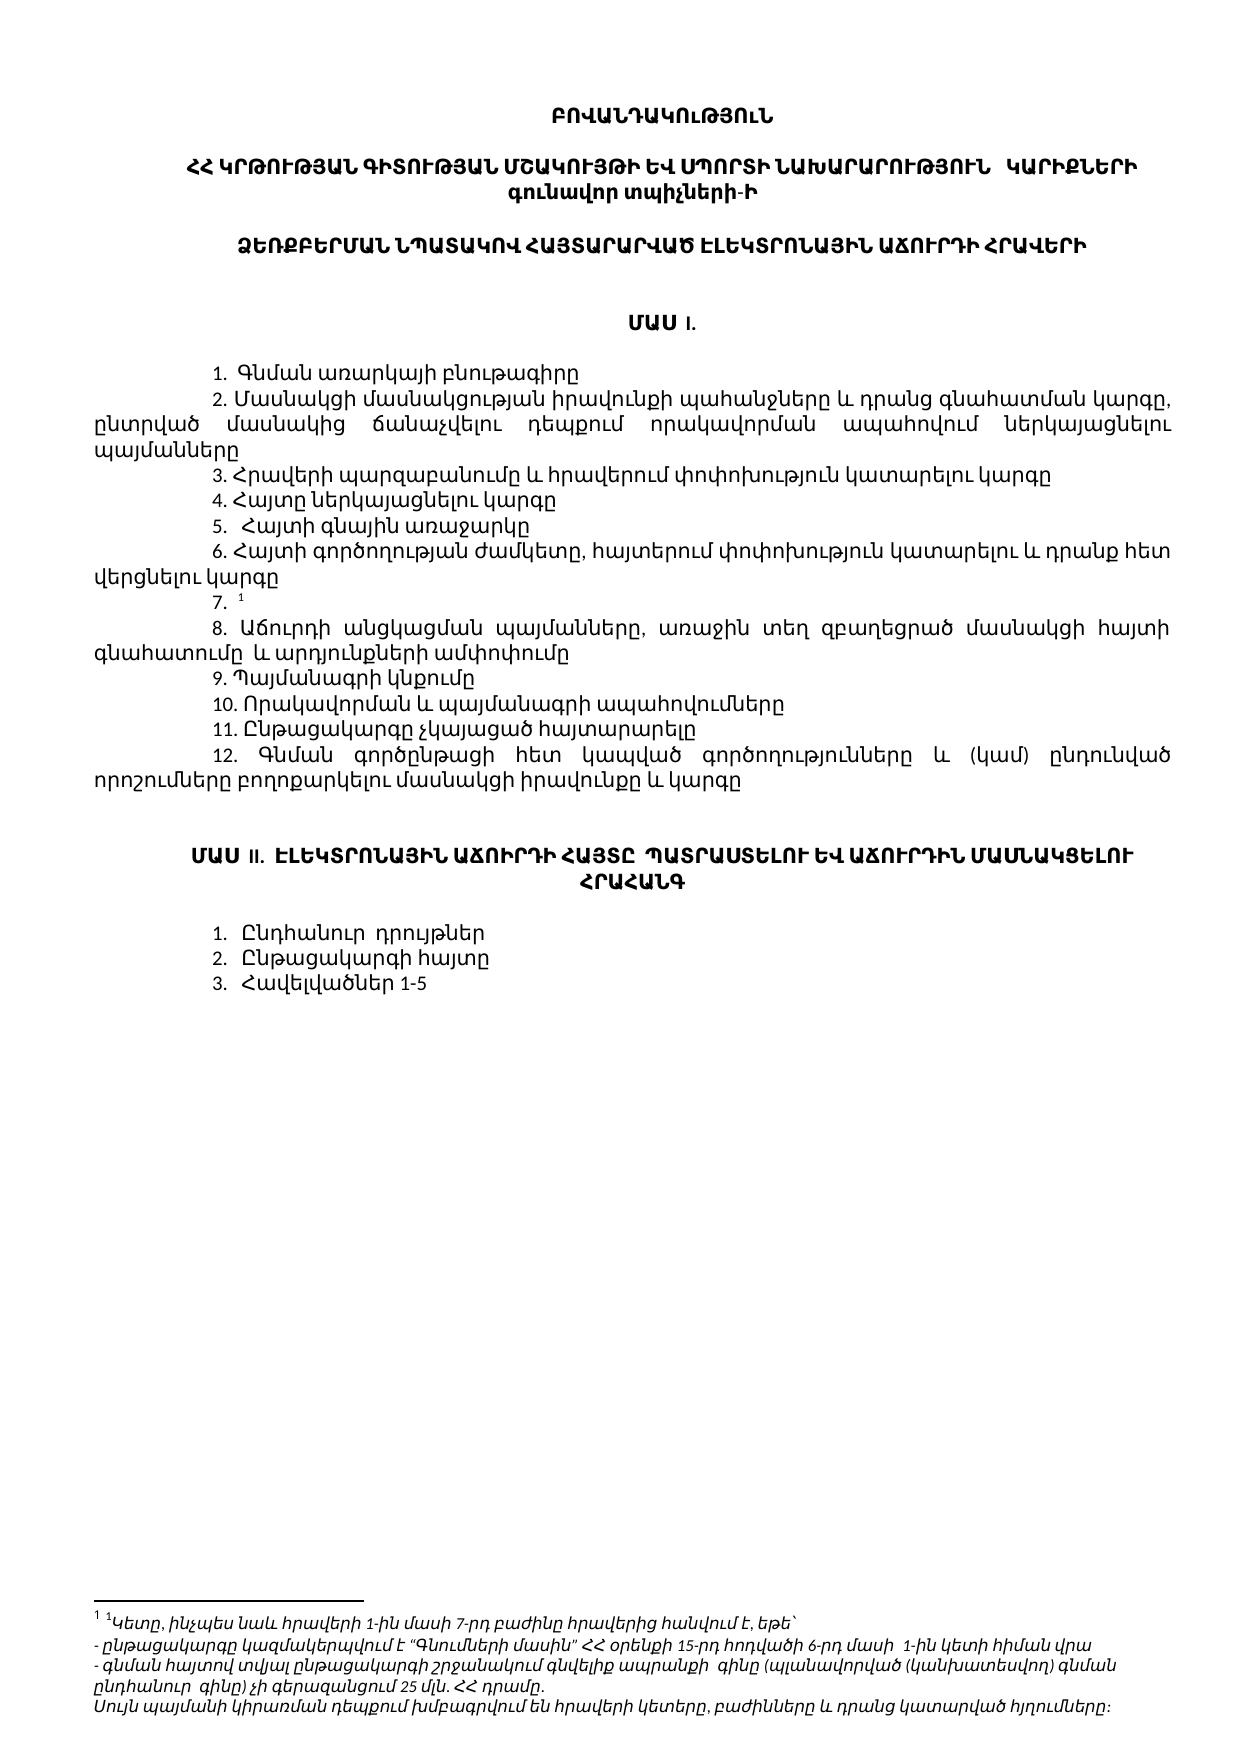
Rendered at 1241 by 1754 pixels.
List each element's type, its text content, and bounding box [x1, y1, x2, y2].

text ՄԱՍ I. [94, 310, 1171, 335]
text 6. Հայտի գործողության ժամկետը, հայտերում փոփոխություն կատարելու և դրանք հետ վերցնելու կարգը [94, 538, 1171, 589]
text ՀՀ ԿՐԹՈՒԹՅԱՆ ԳԻՏՈՒԹՅԱՆ ՄՇԱԿՈՒՅԹԻ ԵՎ ՍՊՈՐՏԻ ՆԱԽԱՐԱՐՈՒԹՅՈՒՆ ԿԱՐԻՔՆԵՐԻ գունավոր տպիչների-Ի [94, 154, 1171, 205]
text 2. Մասնակցի մասնակցության իրավունքի պահանջները և դրանց գնահատման կարգը, ընտրված մասնակից ճանաչվելու դեպքում որակավորման ապահովում ներկայացնելու պայմանները [94, 386, 1171, 462]
text 4. Հայտը ներկայացնելու կարգը [94, 488, 1171, 513]
text 1. Ընդհանուր դրույթներ [94, 920, 1171, 945]
text 10. Որակավորման և պայմանագրի ապահովումները [94, 691, 1171, 716]
text 5. Հայտի գնային առաջարկը [94, 513, 1171, 538]
text 1. Գնման առարկայի բնութագիրը [94, 361, 1171, 386]
text ԲՈՎԱՆԴԱԿՈւԹՅՈւՆ [94, 103, 1171, 128]
text 2. Ընթացակարգի հայտը [94, 945, 1171, 971]
text ՁԵՌՔԲԵՐՄԱՆ ՆՊԱՏԱԿՈՎ ՀԱՅՏԱՐԱՐՎԱԾ ԷԼԵԿՏՐՈՆԱՅԻՆ ԱՃՈՒՐԴԻ ՀՐԱՎԵՐԻ [94, 233, 1171, 259]
text 9. Պայմանագրի կնքումը [94, 666, 1171, 691]
text ՄԱՍ II. ԷԼԵԿՏՐՈՆԱՅԻՆ ԱՃՈԻՐԴԻ ՀԱՅՏԸ ՊԱՏՐԱՍՏԵԼՈՒ ԵՎ ԱՃՈՒՐԴԻՆ ՄԱՍՆԱԿՑԵԼՈՒ ՀՐԱՀԱՆԳ [94, 843, 1171, 894]
text 12. Գնման գործընթացի հետ կապված գործողությունները և (կամ) ընդունված որոշումները բողոքարկելու մասնակցի իրավունքը և կարգը [94, 742, 1171, 793]
text 11. Ընթացակարգը չկայացած հայտարարելը [94, 716, 1171, 742]
text 3. Հավելվածներ 1-5 [94, 971, 1171, 996]
text 8. Աճուրդի անցկացման պայմանները, առաջին տեղ զբաղեցրած մասնակցի հայտի գնահատումը և արդյունքների ամփոփումը [94, 615, 1171, 666]
text 3. Հրավերի պարզաբանումը և հրավերում փոփոխություն կատարելու կարգը [94, 462, 1171, 488]
text 7. 1 [94, 589, 1171, 615]
